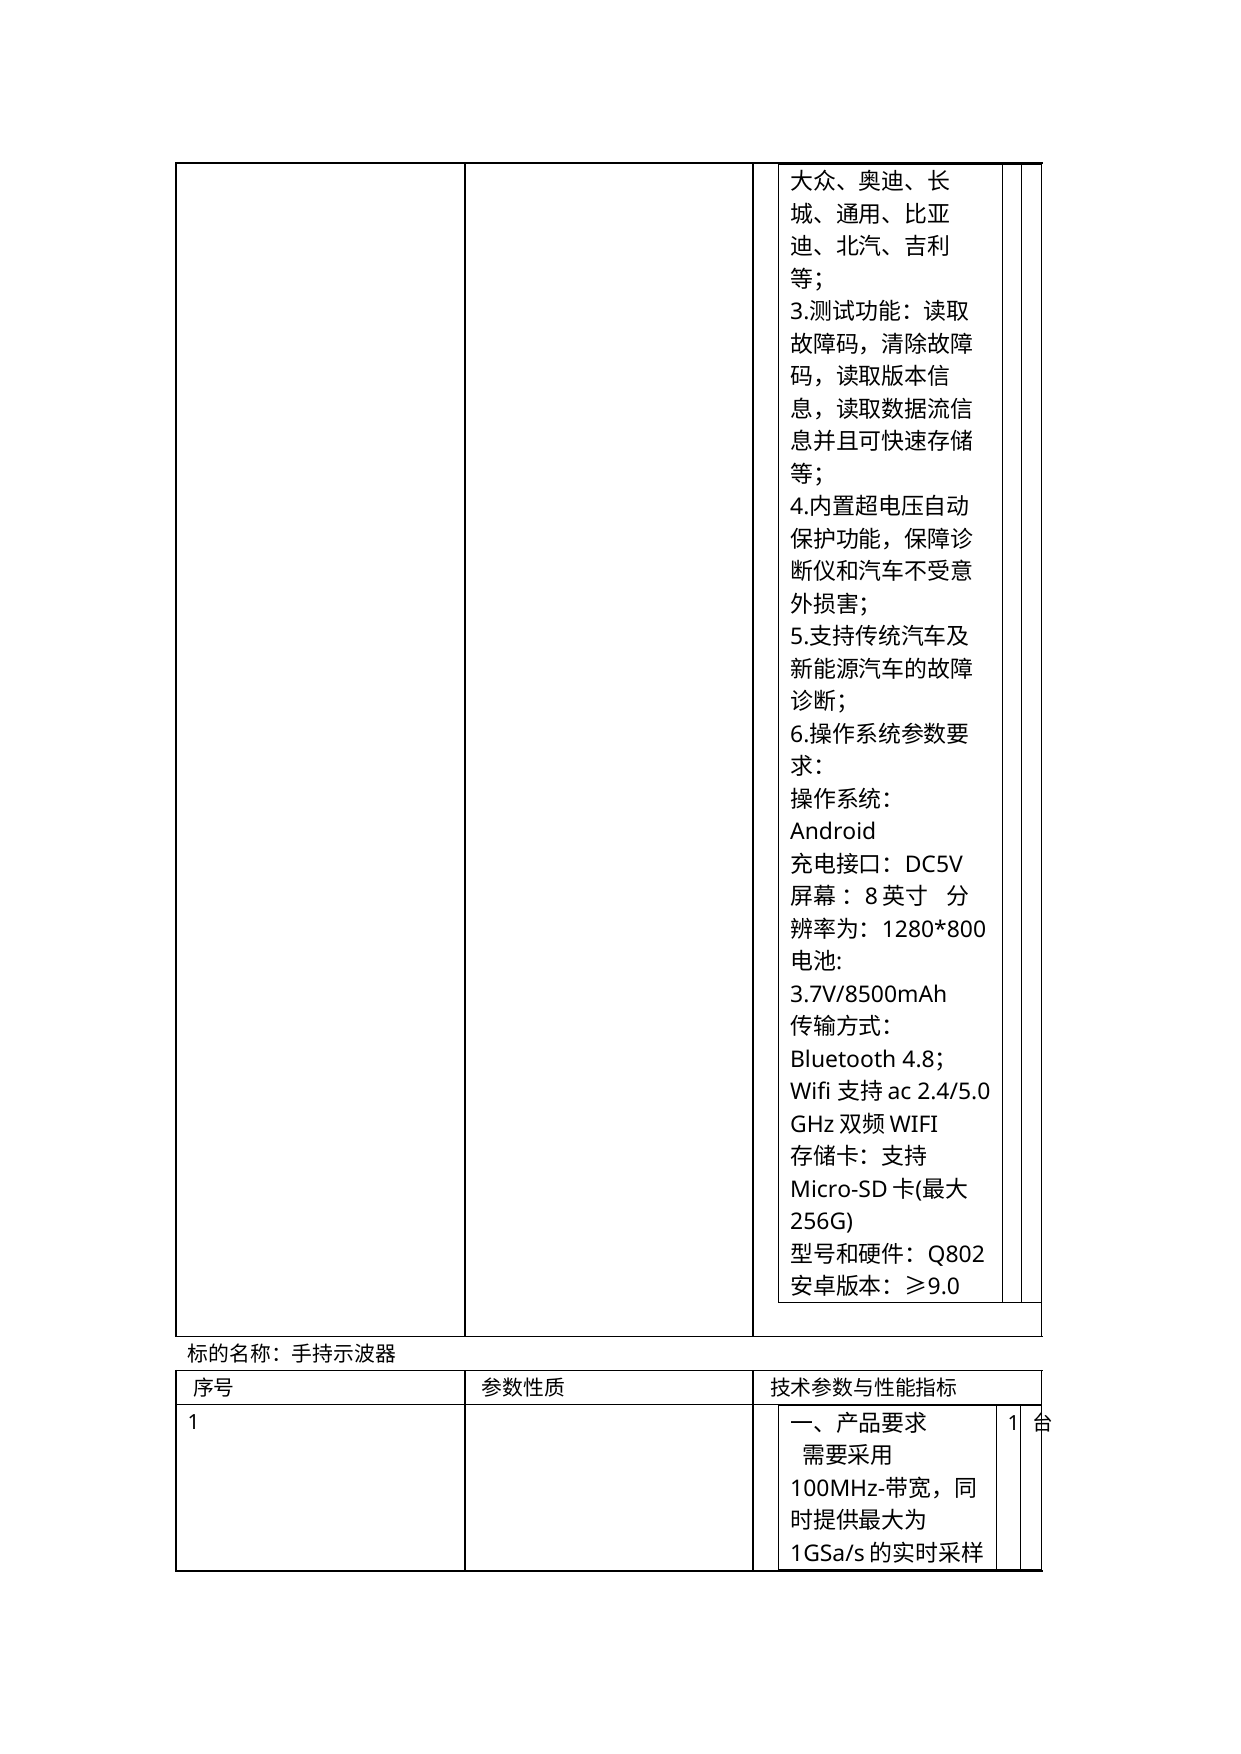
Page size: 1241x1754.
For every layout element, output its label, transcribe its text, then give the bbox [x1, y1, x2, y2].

table_cell [1021, 1406, 1041, 1569]
table_cell 1 [177, 164, 464, 1336]
text 标的名称：手持示波器 [187, 1337, 1053, 1370]
table_cell [466, 1405, 752, 1570]
table_header 技术参数与性能指标 [754, 1371, 1041, 1404]
table_cell [997, 1406, 1020, 1569]
table_cell 1 [177, 1405, 464, 1570]
table_header 参数性质 [466, 1371, 752, 1404]
table_cell [466, 164, 752, 1336]
table_cell [754, 1405, 778, 1570]
table_header 序号 [177, 1371, 464, 1404]
table_cell [754, 164, 1041, 1336]
